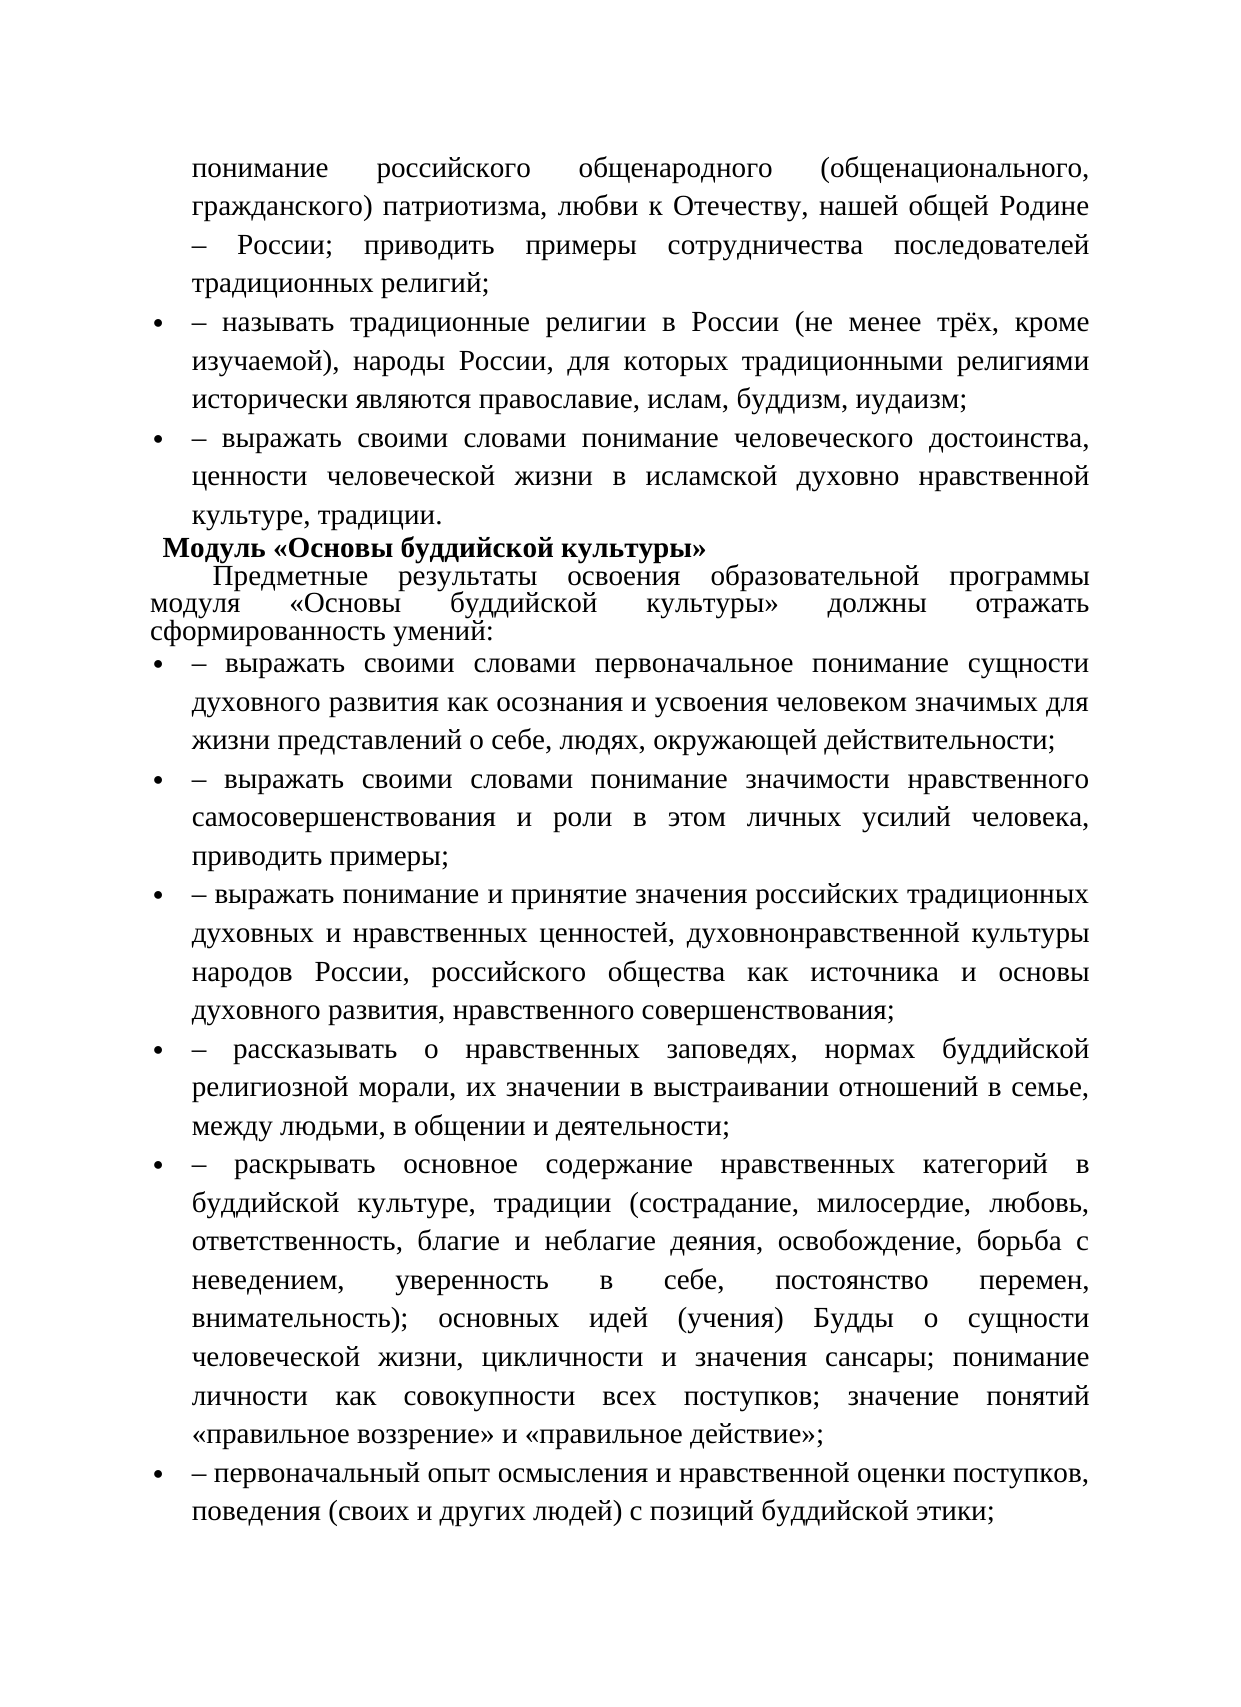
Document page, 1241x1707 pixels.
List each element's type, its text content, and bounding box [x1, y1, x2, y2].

list – выражать своими словами первоначальное понимание сущности духовного развития как осознания и усвоения человеком значимых для жизни представлений о себе, людях, окружающей действительности; [154, 645, 1090, 756]
text Модуль «Основы буддийской культуры» [162, 535, 1090, 563]
list – выражать своими словами понимание человеческого достоинства, ценности человеческой жизни в исламской духовно нравственной культуре, традиции. [154, 420, 1090, 530]
list – первоначальный опыт осмысления и нравственной оценки поступков, поведения (своих и других людей) с позиций буддийской этики; [154, 1455, 1090, 1527]
list – раскрывать основное содержание нравственных категорий в буддийской культуре, традиции (сострадание, милосердие, любовь, ответственность, благие и неблагие деяния, освобождение, борьба с неведением, уверенность в себе, постоянство перемен, внимательность); основных идей (учения) Будды о сущности человеческой жизни, цикличности и значения сансары; понимание личности как совокупности всех поступков; значение понятий «правильное воззрение» и «правильное действие»; [154, 1146, 1090, 1450]
text Предметные результаты освоения образовательной программы модуля «Основы буддийской культуры» должны отражать сформированность умений: [150, 563, 1090, 645]
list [154, 150, 1090, 299]
list – рассказывать о нравственных заповедях, нормах буддийской религиозной морали, их значении в выстраивании отношений в семье, между людьми, в общении и деятельности; [154, 1031, 1090, 1141]
list – выражать своими словами понимание значимости нравственного самосовершенствования и роли в этом личных усилий человека, приводить примеры; [154, 761, 1090, 872]
list – выражать понимание и принятие значения российских традиционных духовных и нравственных ценностей, духовнонравственной культуры народов России, российского общества как источника и основы духовного развития, нравственного совершенствования; [154, 877, 1090, 1026]
list – называть традиционные религии в России (не менее трёх, кроме изучаемой), народы России, для которых традиционными религиями исторически являются православие, ислам, буддизм, иудаизм; [154, 304, 1090, 415]
